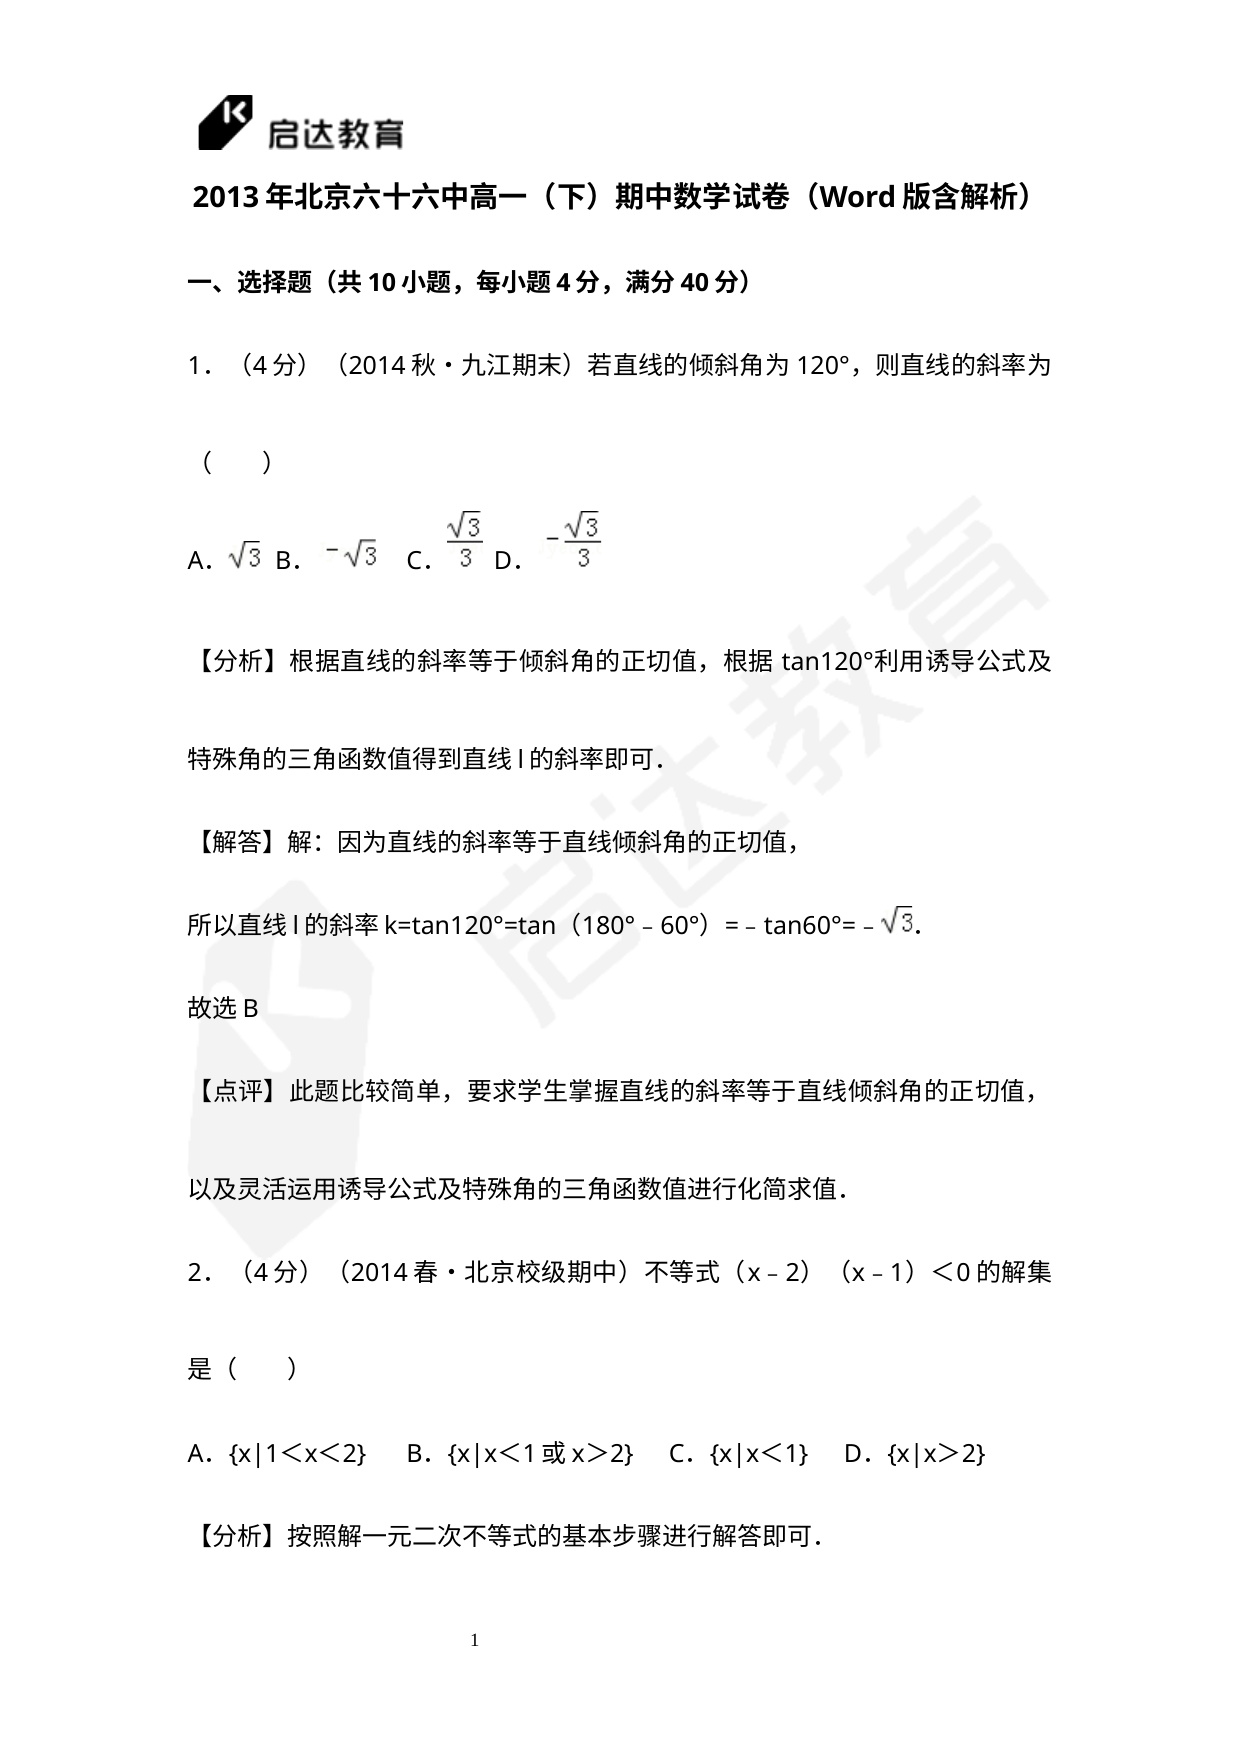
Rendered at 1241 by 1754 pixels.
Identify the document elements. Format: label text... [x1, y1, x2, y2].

text 【点评】此题比较简单，要求学生掌握直线的斜率等于直线倾斜角的正切值，以及灵活运用诱导公式及特殊角的三角函数值进行化简求值． [187, 1057, 1053, 1220]
text 【分析】根据直线的斜率等于倾斜角的正切值，根据tan120°利用诱导公式及特殊角的三角函数值得到直线l的斜率即可． [187, 627, 1053, 790]
picture [881, 906, 913, 935]
picture [228, 541, 260, 570]
text 一、选择题（共10小题，每小题4分，满分40分） [187, 248, 1053, 313]
picture [198, 95, 404, 150]
text 2013年北京六十六中高一（下）期中数学试卷（Word版含解析） [187, 162, 1053, 227]
picture [447, 511, 483, 570]
text A． B． C． D． [187, 512, 1053, 609]
text 所以直线l的斜率k=tan120°=tan（180°﹣60°）=﹣tan60°=﹣． [187, 891, 1053, 956]
text 故选B [187, 974, 1053, 1039]
text 【解答】解：因为直线的斜率等于直线倾斜角的正切值， [187, 808, 1053, 873]
text A．{x|1＜x＜2} B．{x|x＜1或x＞2} C．{x|x＜1} D．{x|x＞2} [187, 1419, 1053, 1484]
text 2．（4分）（2014春•北京校级期中）不等式（x﹣2）（x﹣1）＜0的解集是（ ） [187, 1238, 1053, 1401]
text 【分析】按照解一元二次不等式的基本步骤进行解答即可． [187, 1502, 1053, 1567]
picture [537, 511, 602, 570]
text 1．（4分）（2014秋•九江期末）若直线的倾斜角为120°，则直线的斜率为（ ） [187, 331, 1053, 494]
picture [316, 538, 376, 570]
